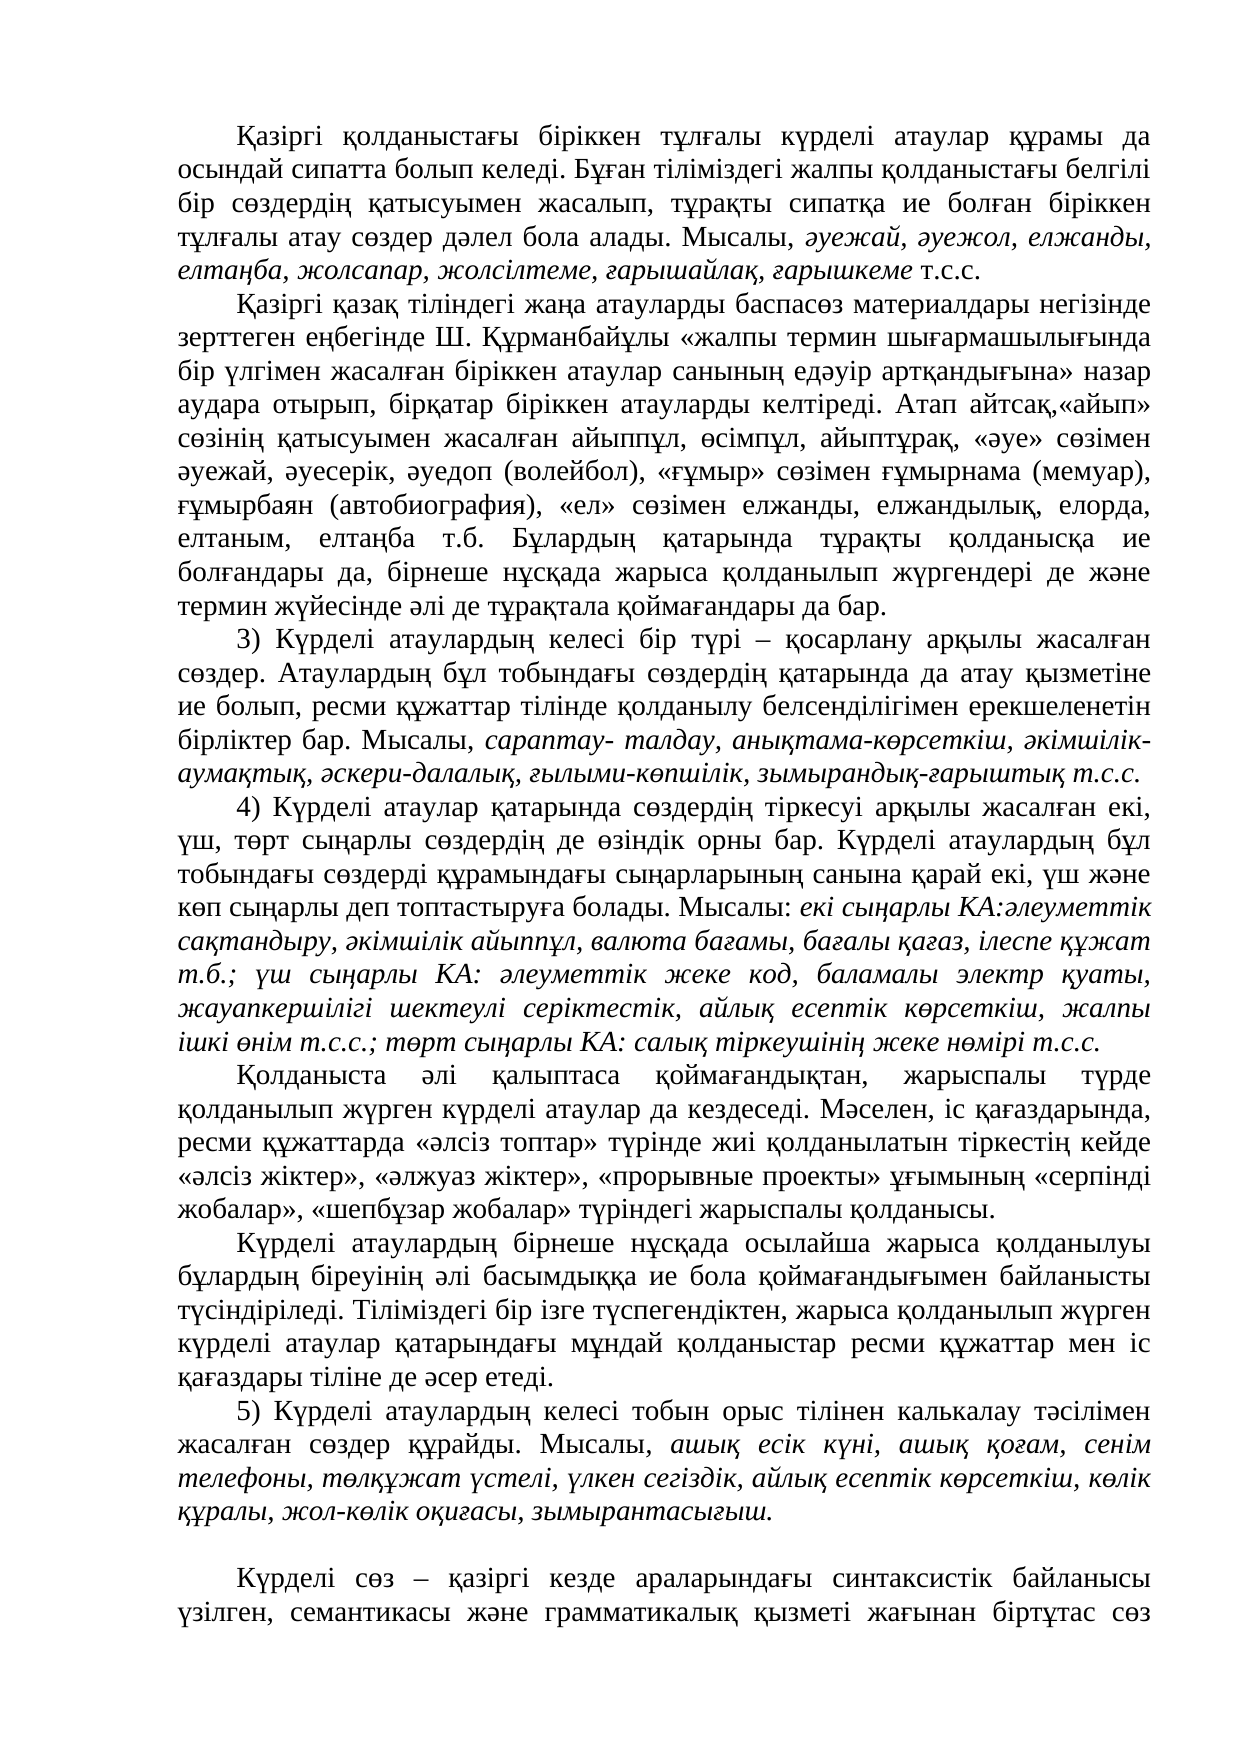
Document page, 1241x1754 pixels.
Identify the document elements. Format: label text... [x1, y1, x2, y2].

text Қолданыста әлі қалыптаса қоймағандықтан, жарыспалы түрде қолданылып жүрген күрделі атаулар да кездеседі. Мәселен, іс қағаздарында, ресми құжаттарда «әлсіз топтар» түрінде жиі қолданылатын тіркестің кейде «әлсіз жіктер», «әлжуаз жіктер», «прорывные проекты» ұғымының «серпінді жобалар», «шепбұзар жобалар» түріндегі жарыспалы қолданысы. [177, 1057, 1152, 1225]
text Күрделі атаулардың бірнеше нұсқада осылайша жарыса қолданылуы бұлардың біреуінің әлі басымдыққа ие бола қоймағандығымен байланысты түсіндіріледі. Тіліміздегі бір ізге түспегендіктен, жарыса қолданылып жүрген күрделі атаулар қатарындағы мұндай қолданыстар ресми құжаттар мен іс қағаздары тіліне де әсер етеді. [177, 1225, 1152, 1393]
text 5) Күрделі атаулардың келесі тобын орыс тілінен калькалау тәсілімен жасалған сөздер құрайды. Мысалы, ашық есік күні, ашық қоғам, сенім телефоны, төлқұжат үстелі, үлкен сегіздік, айлық есептік көрсеткіш, көлік құралы, жол-көлік оқиғасы, зымырантасығыш. [177, 1393, 1152, 1527]
text 4) Күрделі атаулар қатарында сөздердің тіркесуі арқылы жасалған екі, үш, төрт сыңарлы сөздердің де өзіндік орны бар. Күрделі атаулардың бұл тобындағы сөздерді құрамындағы сыңарларының санына қарай екі, үш және көп сыңарлы деп топтастыруға болады. Мысалы: екі сыңарлы КА:әлеуметтік сақтандыру, әкімшілік айыппұл, валюта бағамы, бағалы қағаз, ілеспе құжат т.б.; үш сыңарлы КА: әлеуметтік жеке код, баламалы электр қуаты, жауапкершілігі шектеулі серіктестік, айлық есептік көрсеткіш, жалпы ішкі өнім т.с.с.; төрт сыңарлы КА: салық тіркеушінің жеке нөмірі т.с.с. [177, 789, 1152, 1057]
text 3) Күрделі атаулардың келесі бір түрі – қосарлану арқылы жасалған сөздер. Атаулардың бұл тобындағы сөздердің қатарында да атау қызметіне ие болып, ресми құжаттар тілінде қолданылу белсенділігімен ерекшеленетін бірліктер бар. Мысалы, сараптау- талдау, анықтама-көрсеткіш, әкімшілік-аумақтық, әскери-далалық, ғылыми-көпшілік, зымырандық-ғарыштық т.с.с. [177, 621, 1152, 789]
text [177, 1560, 1152, 1627]
text Қазіргі қолданыстағы біріккен тұлғалы күрделі атаулар құрамы да осындай сипатта болып келеді. Бұған тіліміздегі жалпы қолданыстағы белгілі бір сөздердің қатысуымен жасалып, тұрақты сипатқа ие болған біріккен тұлғалы атау сөздер дәлел бола алады. Мысалы, әуежай, әуежол, елжанды, елтаңба, жолсапар, жолсілтеме, ғарышайлақ, ғарышкеме т.с.с. [177, 118, 1152, 286]
text Қазіргі қазақ тіліндегі жаңа атауларды баспасөз материалдары негізінде зерттеген еңбегінде Ш. Құрманбайұлы «жалпы термин шығармашылығында бір үлгімен жасалған біріккен атаулар санының едәуір артқандығына» назар аудара отырып, бірқатар біріккен атауларды келтіреді. Атап айтсақ,«айып» сөзінің қатысуымен жасалған айыппұл, өсімпұл, айыптұрақ, «әуе» сөзімен әуежай, әуесерік, әуедоп (волейбол), «ғұмыр» сөзімен ғұмырнама (мемуар), ғұмырбаян (автобиография), «ел» сөзімен елжанды, елжандылық, елорда, елтаным, елтаңба т.б. Бұлардың қатарында тұрақты қолданысқа ие болғандары да, бірнеше нұсқада жарыса қолданылып жүргендері де және термин жүйесінде әлі де тұрақтала қоймағандары да бар. [177, 286, 1152, 621]
